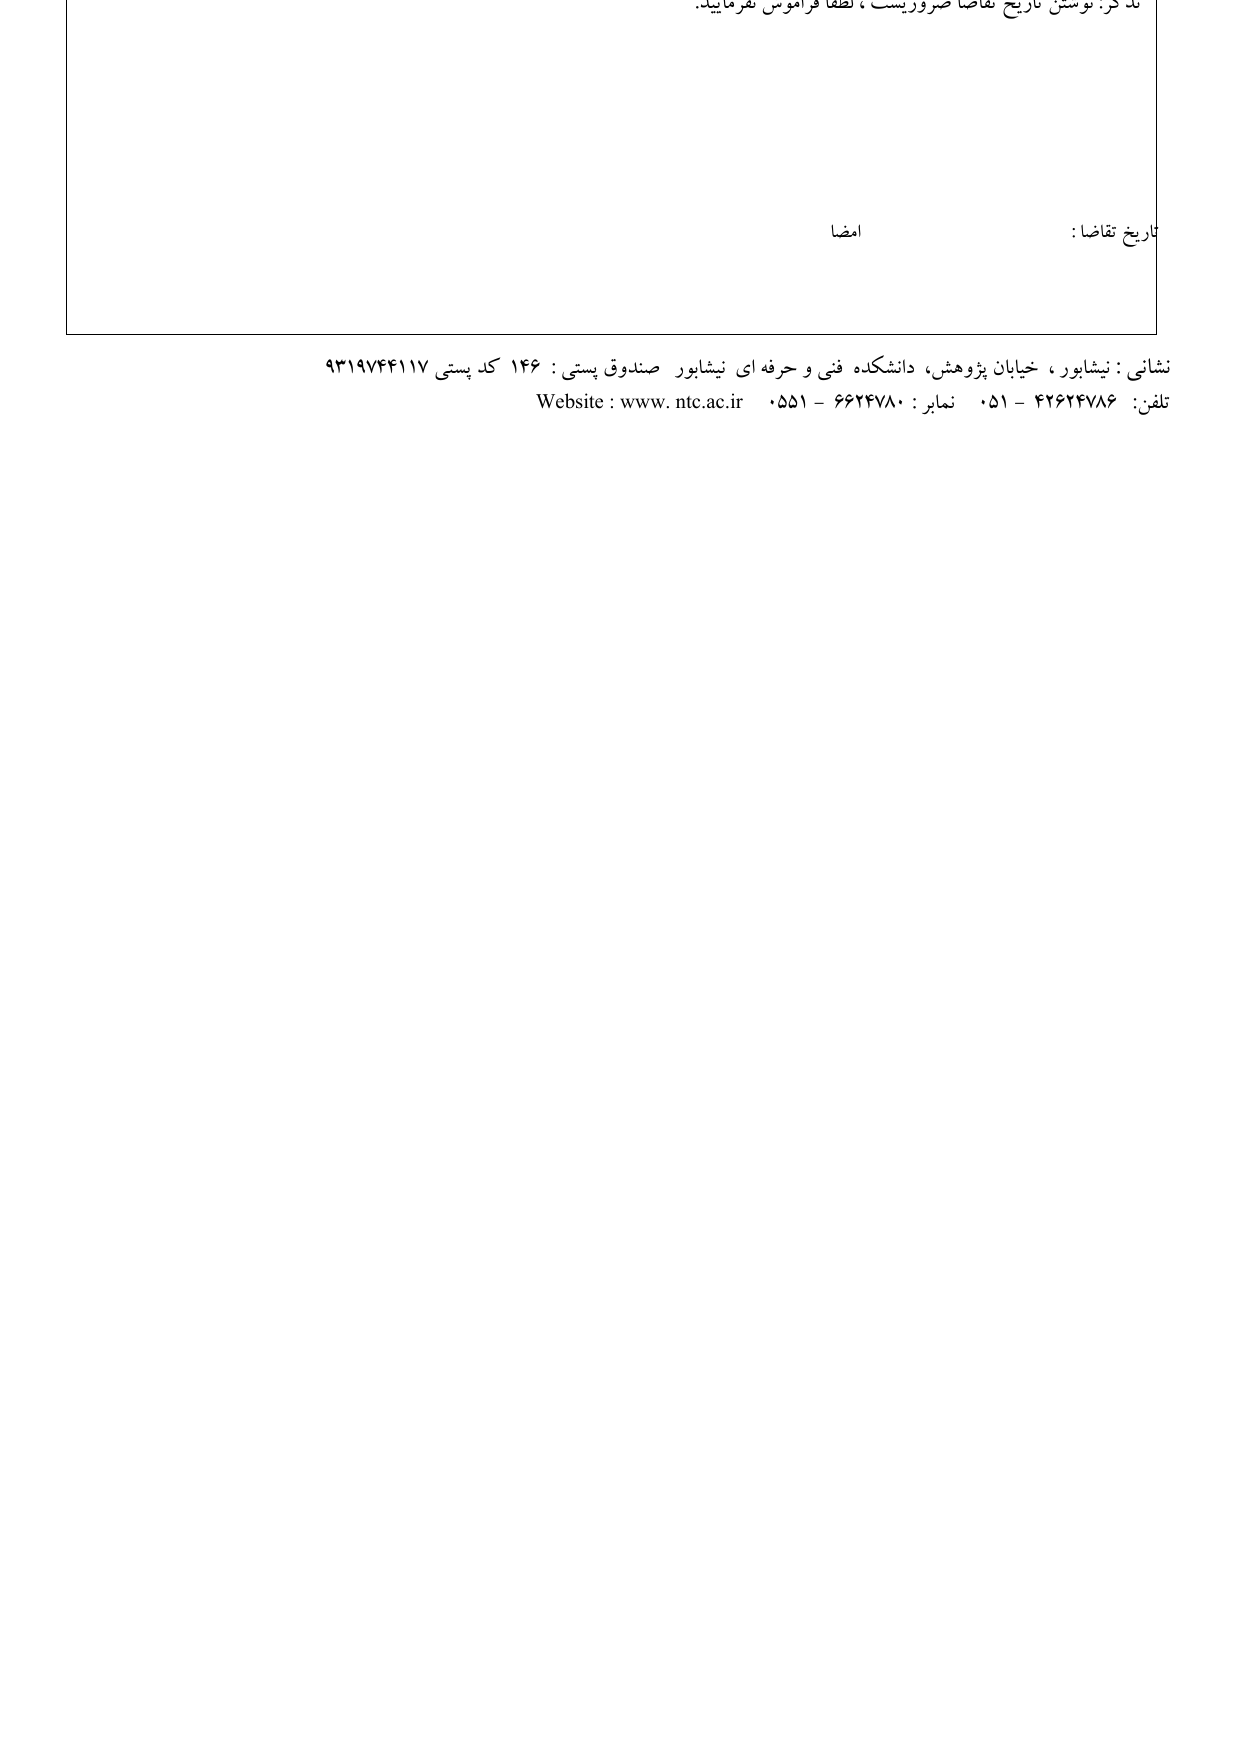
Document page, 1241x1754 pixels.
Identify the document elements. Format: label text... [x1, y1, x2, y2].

list نشاني : نيشابور ، خيابان پژوهش، دانشكده فني و حرفه ای نيشابور صندوق پستي : 146 کد پستی 9319744117 [71, 357, 1169, 384]
list تلفن: 42624786 - 051 نمابر : 6624780 - 0551 Website : www. ntc.ac.ir [71, 388, 1169, 418]
